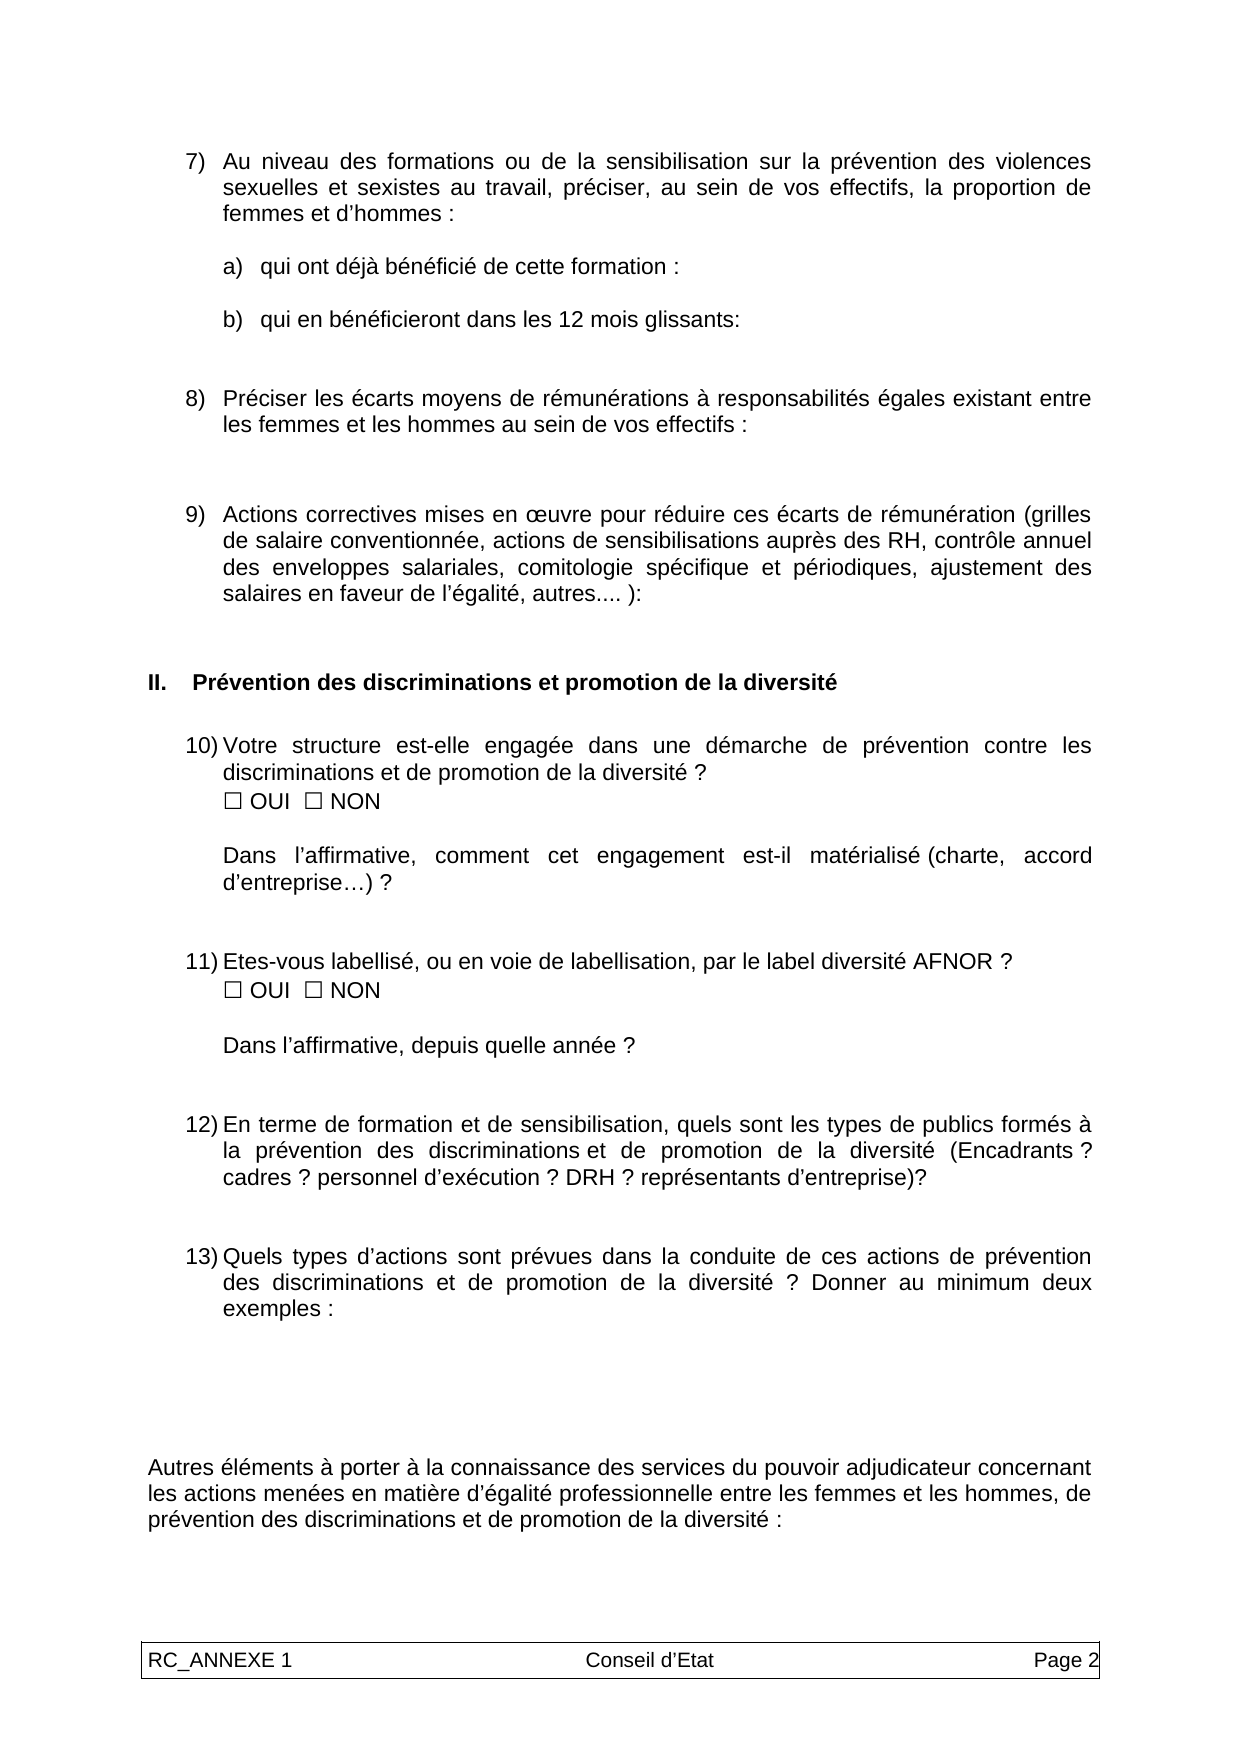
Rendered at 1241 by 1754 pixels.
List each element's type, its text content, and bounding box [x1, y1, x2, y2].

text Dans l’affirmative, comment cet engagement est-il matérialisé (charte, accord d’entreprise…) ? [223, 842, 1092, 895]
list Dans l’affirmative, depuis quelle année ? [223, 1032, 1092, 1058]
subtitle Prévention des discriminations et promotion de la diversité [148, 669, 1092, 695]
subtitle Préciser les écarts moyens de rémunérations à responsabilités égales existant entre les femmes et les hommes au sein de vos effectifs : [185, 385, 1092, 438]
list qui ont déjà bénéficié de cette formation : [223, 253, 1092, 279]
subtitle Actions correctives mises en œuvre pour réduire ces écarts de rémunération (grilles de salaire conventionnée, actions de sensibilisations auprès des RH, contrôle annuel des enveloppes salariales, comitologie spécifique et périodiques, ajustement des salaires en faveur de l’égalité, autres.... ): [185, 501, 1092, 606]
subtitle Etes-vous labellisé, ou en voie de labellisation, par le label diversité AFNOR ? [185, 948, 1092, 974]
subtitle Votre structure est-elle engagée dans une démarche de prévention contre les discriminations et de promotion de la diversité ? [185, 732, 1092, 785]
subtitle En terme de formation et de sensibilisation, quels sont les types de publics formés à la prévention des discriminations et de promotion de la diversité (Encadrants ? cadres ? personnel d’exécution ? DRH ? représentants d’entreprise)? [185, 1111, 1092, 1190]
list OUI NON [223, 974, 1092, 1005]
list qui en bénéficieront dans les 12 mois glissants: [223, 306, 1092, 332]
subtitle Au niveau des formations ou de la sensibilisation sur la prévention des violences sexuelles et sexistes au travail, préciser, au sein de vos effectifs, la proportion de femmes et d’hommes : [185, 148, 1092, 227]
subtitle Quels types d’actions sont prévues dans la conduite de ces actions de prévention des discriminations et de promotion de la diversité ? Donner au minimum deux exemples : [185, 1243, 1092, 1322]
text Autres éléments à porter à la connaissance des services du pouvoir adjudicateur concernant les actions menées en matière d’égalité professionnelle entre les femmes et les hommes, de prévention des discriminations et de promotion de la diversité : [148, 1453, 1092, 1532]
list OUI NON [223, 785, 1092, 816]
